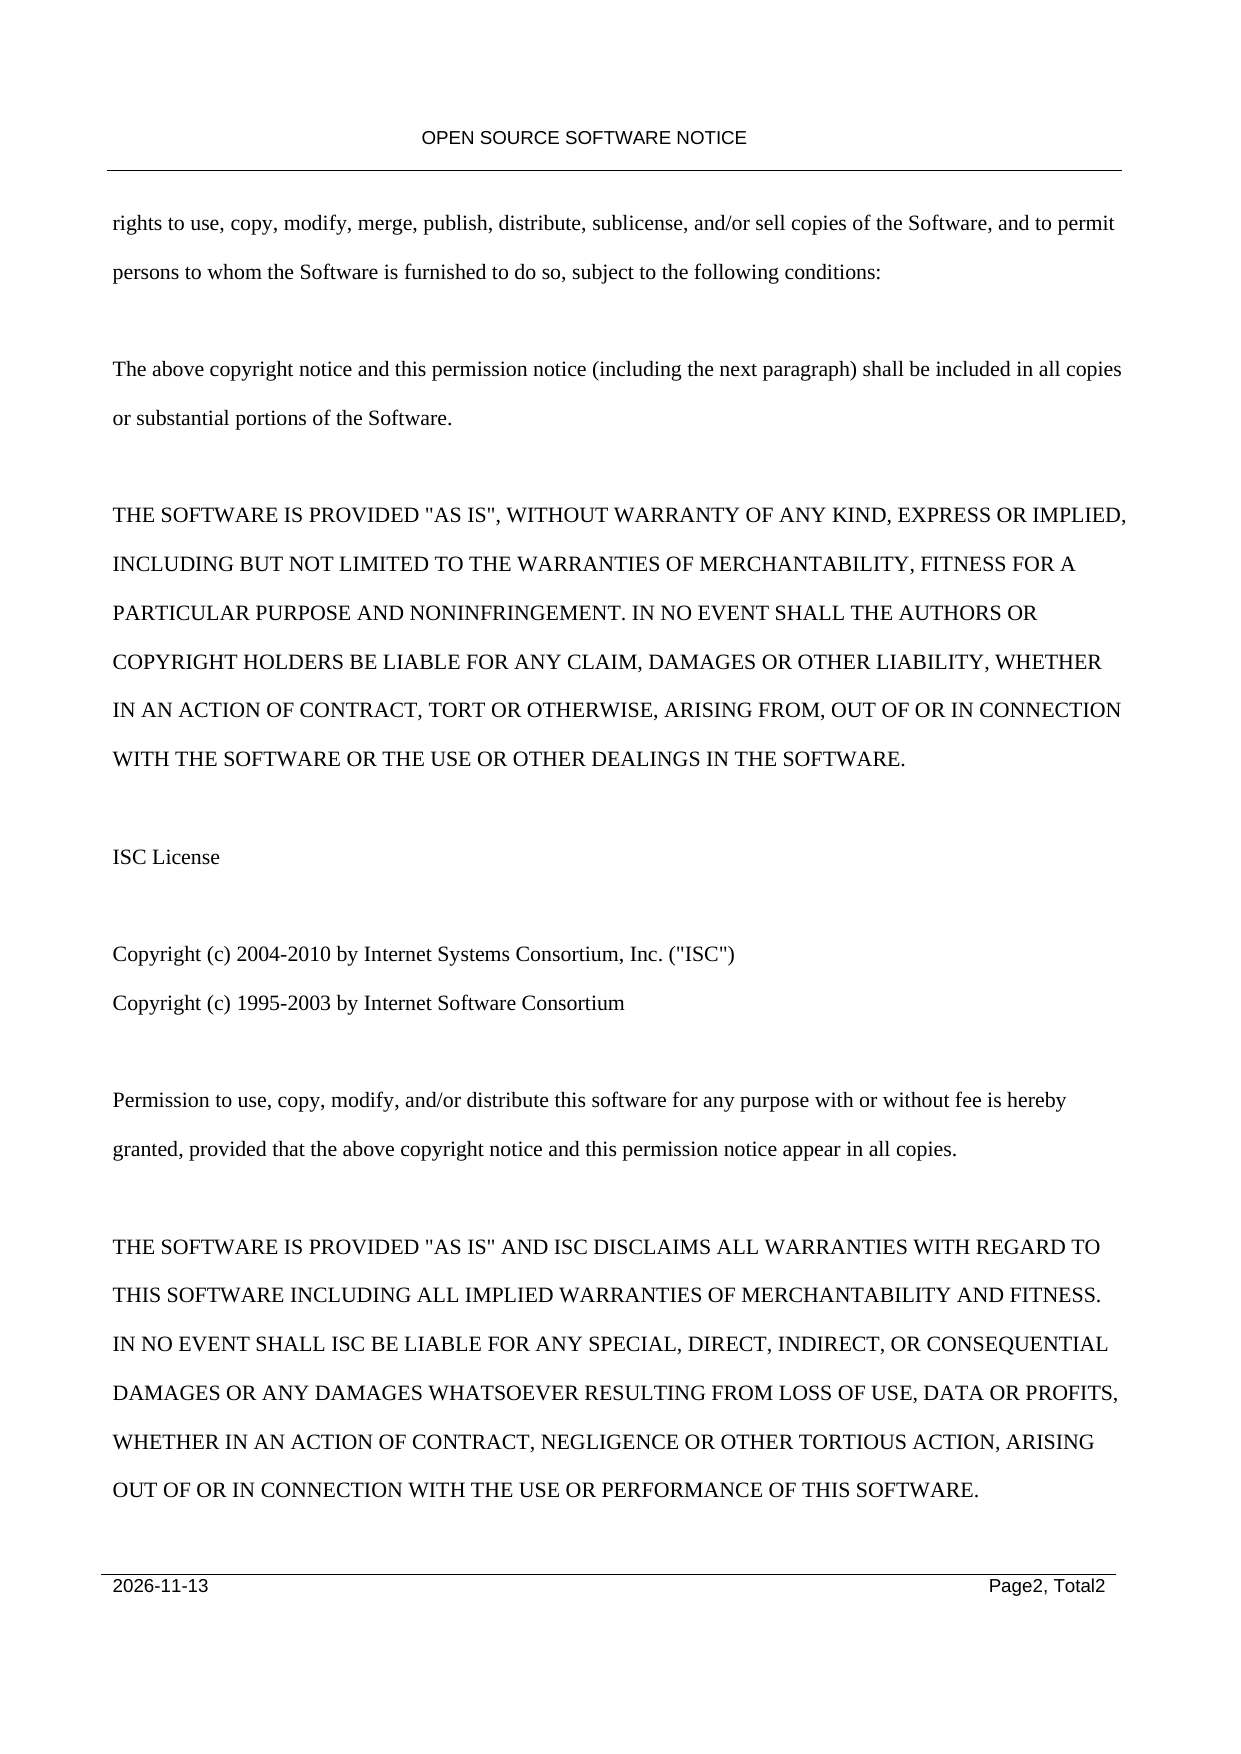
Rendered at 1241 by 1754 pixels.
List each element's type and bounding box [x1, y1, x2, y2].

text [112, 206, 1128, 1506]
